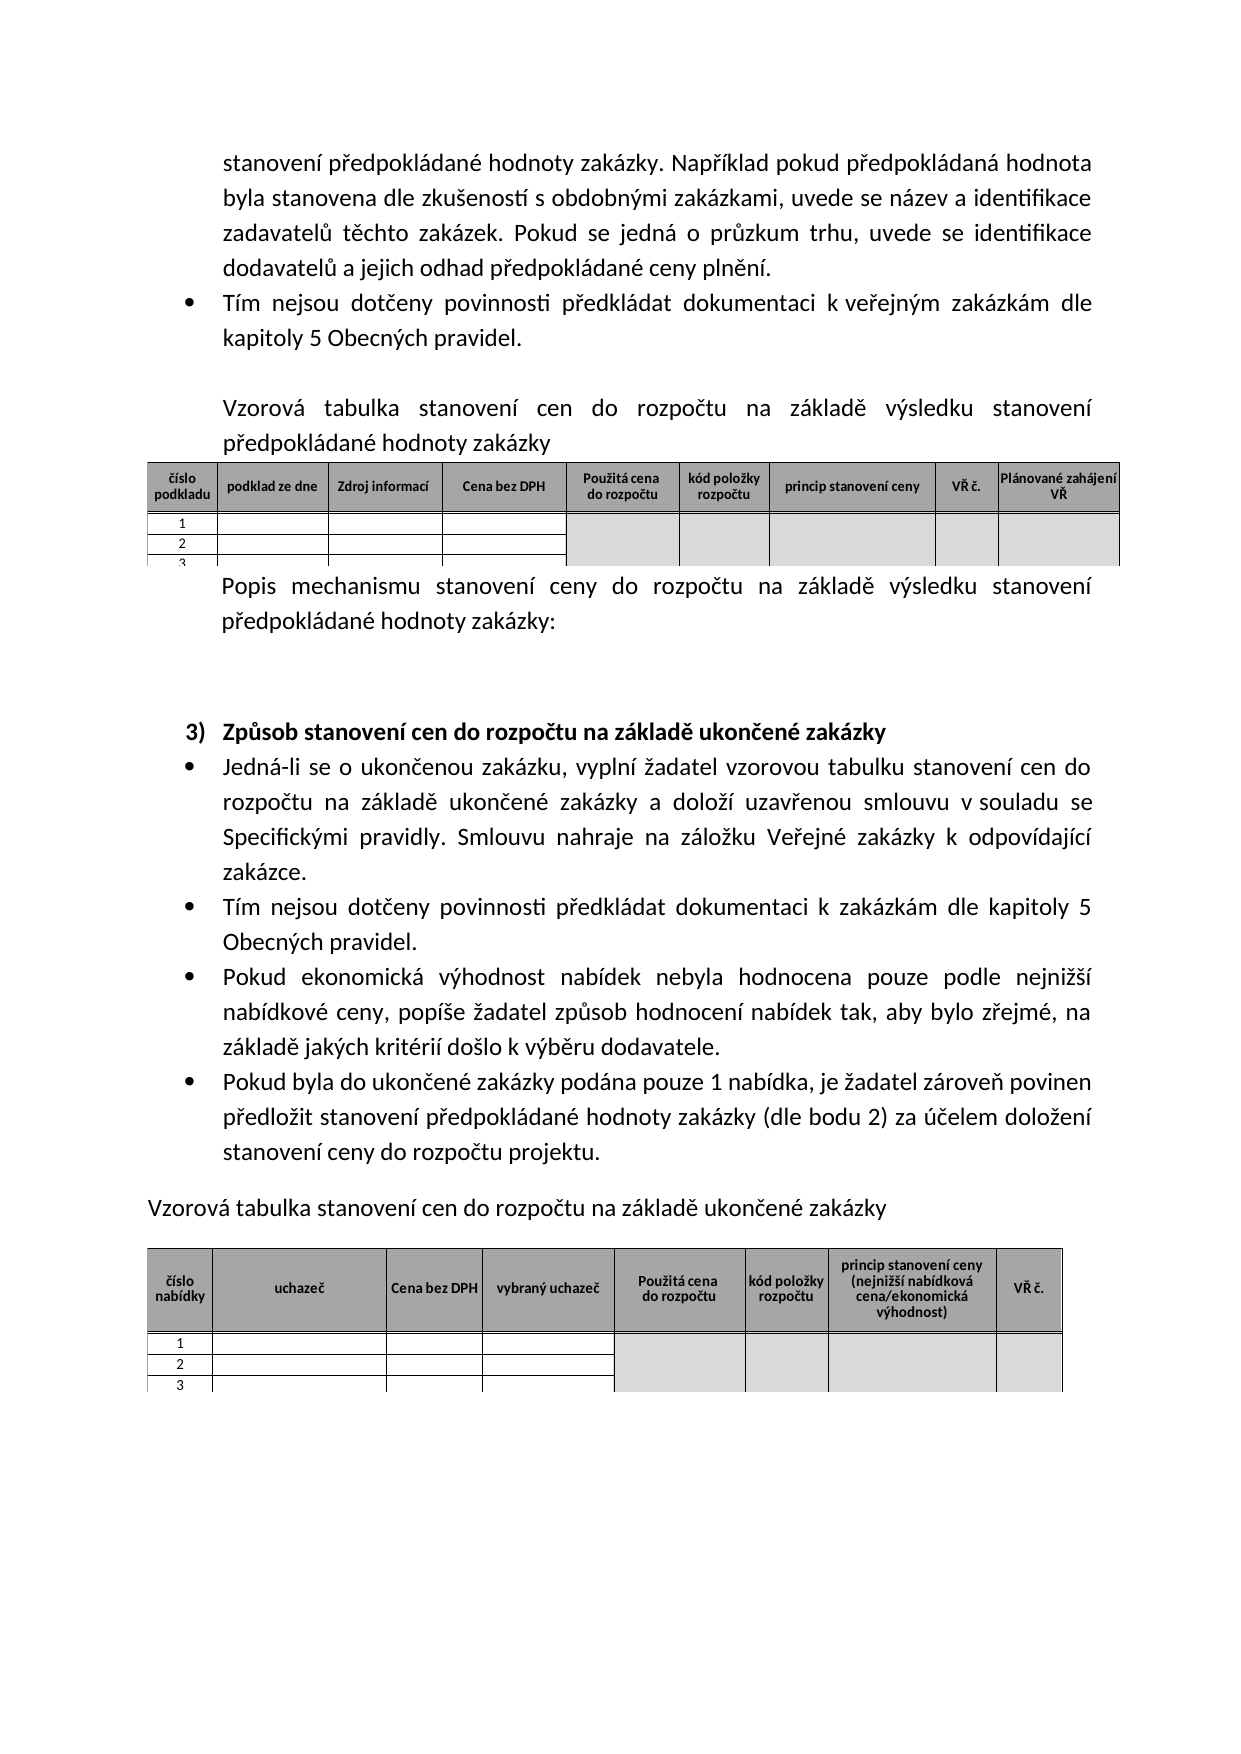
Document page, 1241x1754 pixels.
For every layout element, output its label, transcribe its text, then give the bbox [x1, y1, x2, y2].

list Tím nejsou dotčeny povinnosti předkládat dokumentaci k zakázkám dle kapitoly 5 Obecných pravidel. [185, 891, 1093, 957]
list Pokud byla do ukončené zakázky podána pouze 1 nabídka, je žadatel zároveň povinen předložit stanovení předpokládané hodnoty zakázky (dle bodu 2) za účelem doložení stanovení ceny do rozpočtu projektu. [185, 1066, 1093, 1167]
list Tím nejsou dotčeny povinnosti předkládat dokumentaci k veřejným zakázkám dle kapitoly 5 Obecných pravidel. [185, 288, 1093, 353]
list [185, 148, 1093, 283]
list Vzorová tabulka stanovení cen do rozpočtu na základě výsledku stanovení předpokládané hodnoty zakázky [223, 393, 1093, 458]
text Vzorová tabulka stanovení cen do rozpočtu na základě ukončené zakázky [148, 1192, 1093, 1223]
list Jedná-li se o ukončenou zakázku, vyplní žadatel vzorovou tabulku stanovení cen do rozpočtu na základě ukončené zakázky a doloží uzavřenou smlouvu v souladu se Specifickými pravidly. Smlouvu nahraje na záložku Veřejné zakázky k odpovídající zakázce. [185, 751, 1093, 887]
list Popis mechanismu stanovení ceny do rozpočtu na základě výsledku stanovení předpokládané hodnoty zakázky: [221, 570, 1093, 635]
list Způsob stanovení cen do rozpočtu na základě ukončené zakázky [185, 716, 1093, 747]
list Pokud ekonomická výhodnost nabídek nebyla hodnocena pouze podle nejnižší nabídkové ceny, popíše žadatel způsob hodnocení nabídek tak, aby bylo zřejmé, na základě jakých kritérií došlo k výběru dodavatele. [185, 961, 1093, 1062]
